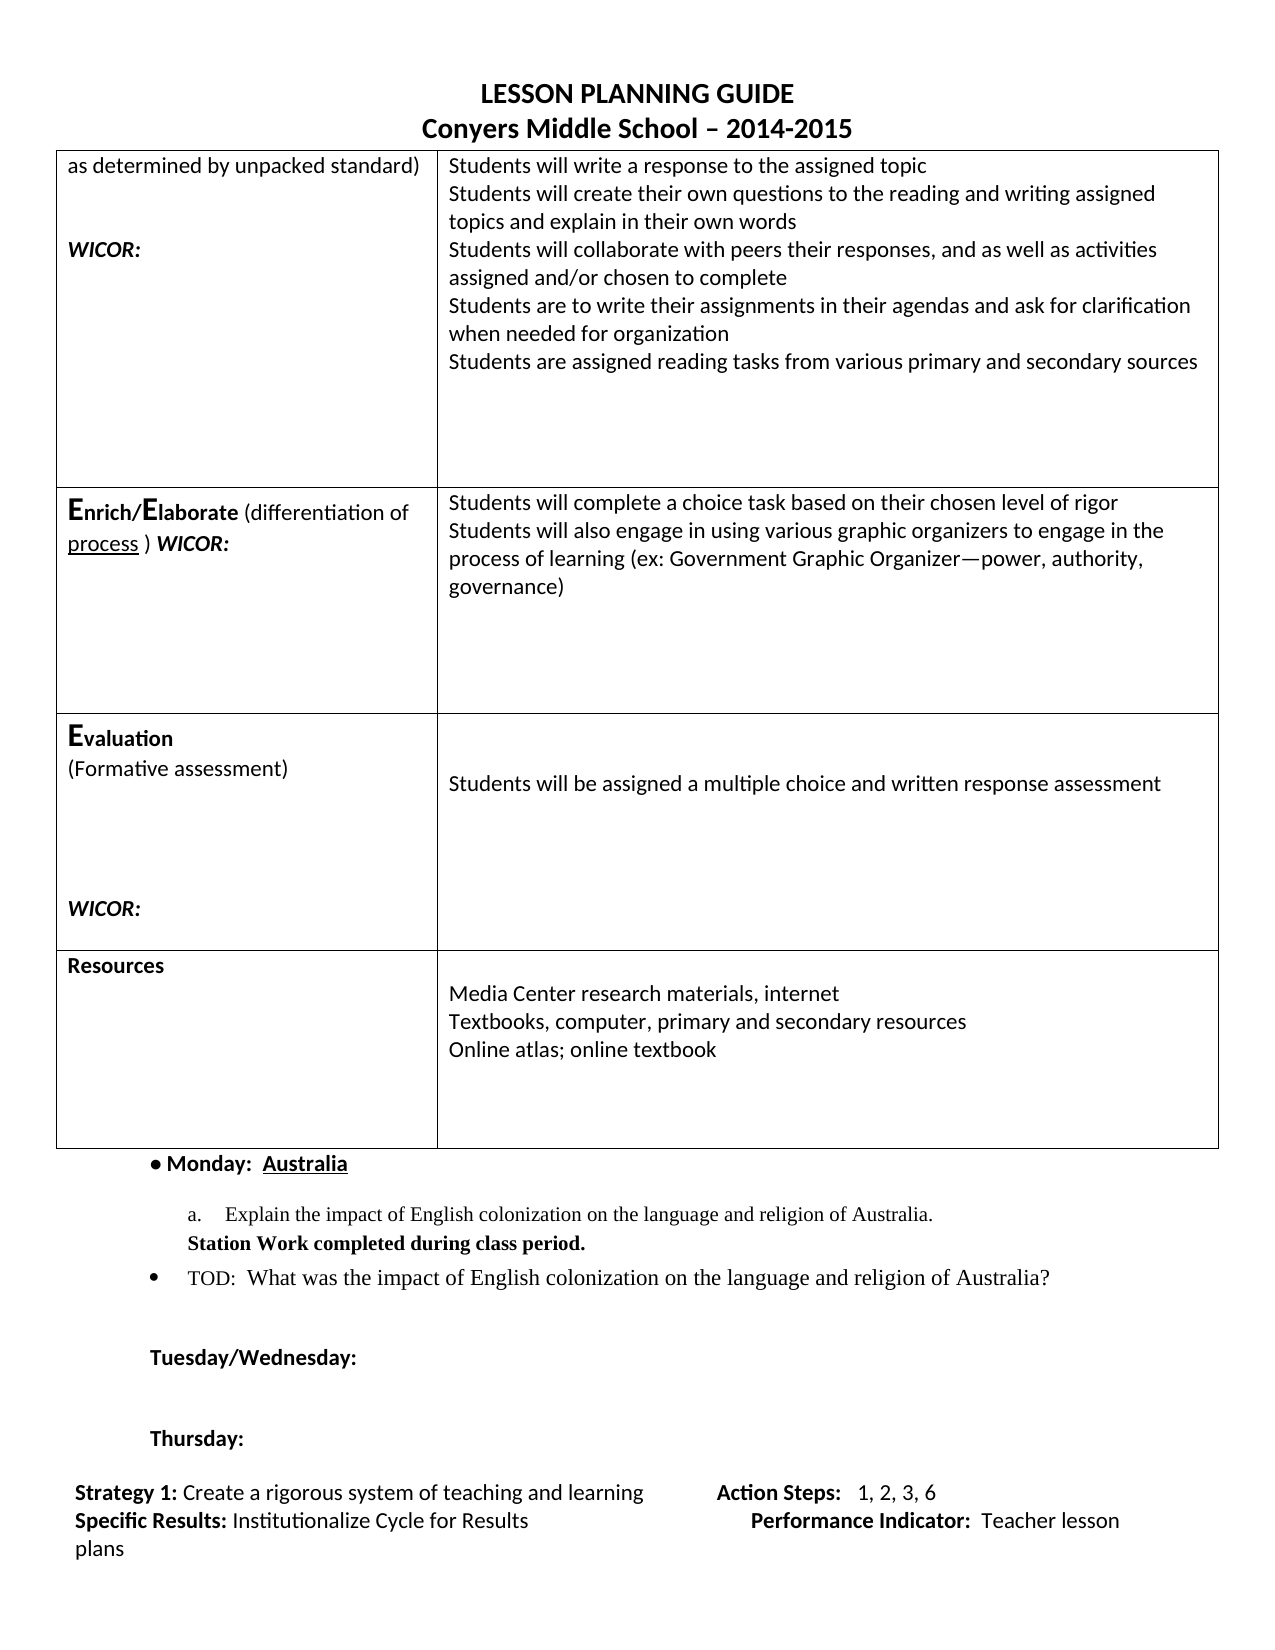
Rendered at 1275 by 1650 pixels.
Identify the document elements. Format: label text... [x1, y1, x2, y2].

table_cell Resources [57, 951, 437, 1148]
list Explain the impact of English colonization on the language and religion of Australia. [187, 1202, 1125, 1226]
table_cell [57, 151, 437, 487]
text Thursday: [150, 1424, 1125, 1452]
table_cell Students will complete a choice task based on their chosen level of rigor Students will also engage in using various graphic organizers to engage in the process of learning (ex: Government Graphic Organizer—power, authority, governance) [438, 488, 1218, 712]
table_cell Media Center research materials, internet Textbooks, computer, primary and secondary resources Online atlas; online textbook [438, 951, 1218, 1148]
table_cell Evaluation (Formative assessment) WICOR: [57, 714, 437, 950]
table_cell Enrich/Elaborate (differentiation of process ) WICOR: [57, 488, 437, 712]
text Station Work completed during class period. [187, 1231, 1125, 1255]
text • Monday: Australia [150, 1149, 1125, 1177]
table_cell Students will be assigned a multiple choice and written response assessment [438, 714, 1218, 950]
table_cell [438, 151, 1218, 487]
text Tuesday/Wednesday: [150, 1343, 1125, 1371]
list TOD: What was the impact of English colonization on the language and religion of Australia? [150, 1263, 1125, 1290]
